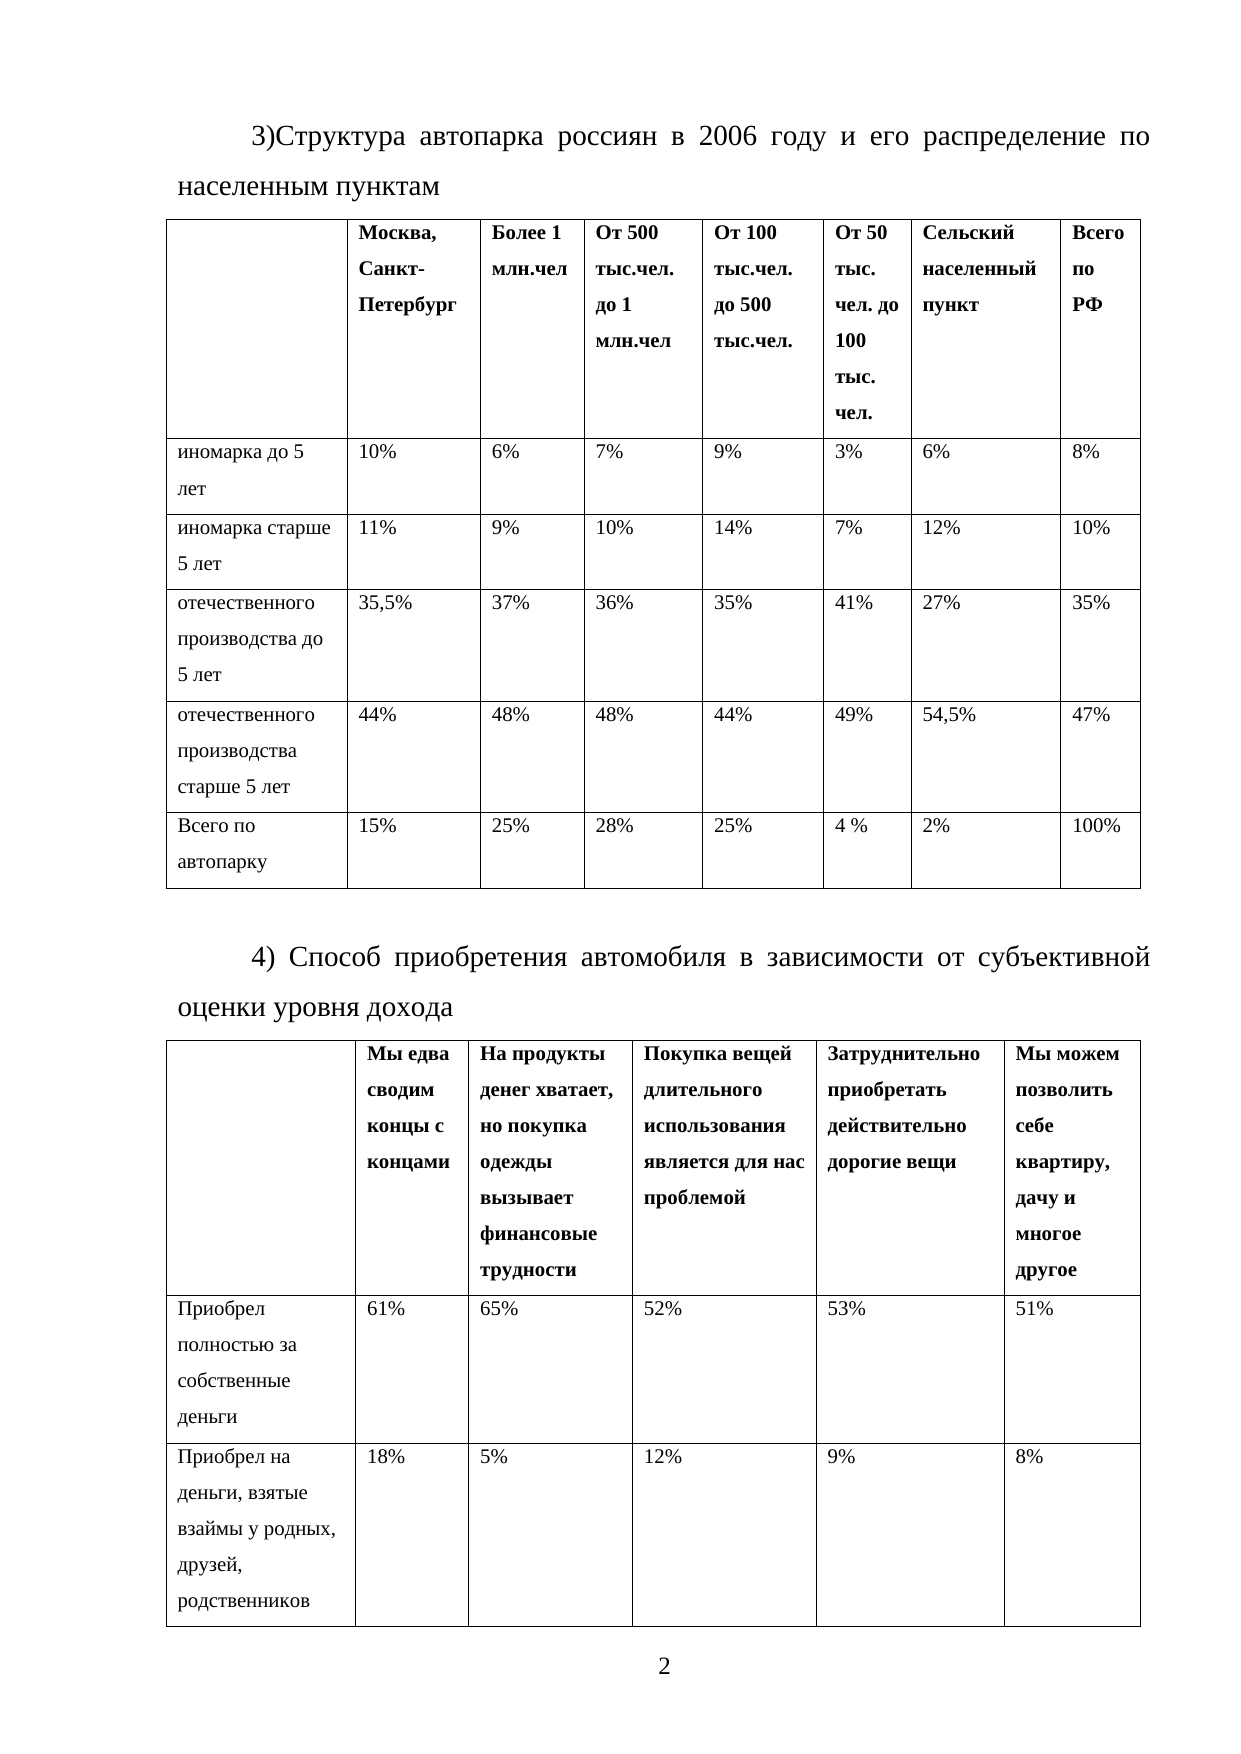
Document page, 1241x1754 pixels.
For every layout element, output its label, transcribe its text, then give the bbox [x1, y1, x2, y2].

table_header От 500 тыс.чел. до 1 млн.чел [585, 220, 702, 438]
table_cell иномарка старше 5 лет [167, 515, 347, 589]
table_header Покупка вещей длительного использования является для нас проблемой [633, 1041, 816, 1295]
table_cell 10% [348, 439, 480, 514]
table_cell 100% [1061, 813, 1140, 887]
table_cell 11% [348, 515, 480, 589]
table_cell 4 % [824, 813, 911, 887]
table_cell 25% [481, 813, 584, 887]
table_cell 6% [481, 439, 584, 514]
table_cell Всего по автопарку [167, 813, 347, 887]
table_cell 36% [585, 590, 702, 701]
table_header Более 1 млн.чел [481, 220, 584, 438]
table_cell 18% [356, 1444, 468, 1626]
table_cell 3% [824, 439, 911, 514]
table_cell 35% [703, 590, 823, 701]
table_cell 54,5% [912, 702, 1060, 812]
table_cell 9% [817, 1444, 1004, 1626]
table_cell отечественного производства старше 5 лет [167, 702, 347, 812]
table_cell 44% [348, 702, 480, 812]
table_cell 27% [912, 590, 1060, 701]
table_cell 12% [912, 515, 1060, 589]
table_header От 50 тыс. чел. до 100 тыс. чел. [824, 220, 911, 438]
table_cell 51% [1005, 1296, 1140, 1443]
table_cell отечественного производства до 5 лет [167, 590, 347, 701]
table_cell иномарка до 5 лет [167, 439, 347, 514]
table_cell 6% [912, 439, 1060, 514]
table_cell 25% [703, 813, 823, 887]
table_cell 9% [703, 439, 823, 514]
table_cell 12% [633, 1444, 816, 1626]
table_cell 44% [703, 702, 823, 812]
table_cell 48% [481, 702, 584, 812]
table_cell 15% [348, 813, 480, 887]
table_cell 35,5% [348, 590, 480, 701]
table_cell 10% [1061, 515, 1140, 589]
table_header [167, 1041, 355, 1295]
table_header [167, 220, 347, 438]
table_cell 8% [1005, 1444, 1140, 1626]
table_cell 65% [469, 1296, 632, 1443]
table_cell 41% [824, 590, 911, 701]
table_cell 5% [469, 1444, 632, 1626]
table_header На продукты денег хватает, но покупка одежды вызывает финансовые трудности [469, 1041, 632, 1295]
table_cell Приобрел на деньги, взятые взаймы у родных, друзей, родственников [167, 1444, 355, 1626]
table_header Мы можем позволить себе квартиру, дачу и многое другое [1005, 1041, 1140, 1295]
text 4) Способ приобретения автомобиля в зависимости от субъективной оценки уровня дохода [177, 939, 1152, 1023]
table_cell 7% [824, 515, 911, 589]
table_cell 28% [585, 813, 702, 887]
table_cell 52% [633, 1296, 816, 1443]
table_header Всего по РФ [1061, 220, 1140, 438]
table_header Мы едва сводим концы с концами [356, 1041, 468, 1295]
table_cell 49% [824, 702, 911, 812]
table_cell 7% [585, 439, 702, 514]
table_cell 9% [481, 515, 584, 589]
table_header Затруднительно приобретать действительно дорогие вещи [817, 1041, 1004, 1295]
table_cell 47% [1061, 702, 1140, 812]
table_cell 37% [481, 590, 584, 701]
table_header От 100 тыс.чел. до 500 тыс.чел. [703, 220, 823, 438]
table_cell 48% [585, 702, 702, 812]
table_cell 2% [912, 813, 1060, 887]
table_cell 61% [356, 1296, 468, 1443]
table_cell 35% [1061, 590, 1140, 701]
table_cell 8% [1061, 439, 1140, 514]
table_cell 53% [817, 1296, 1004, 1443]
table_header Москва, Санкт-Петербург [348, 220, 480, 438]
table_cell Приобрел полностью за собственные деньги [167, 1296, 355, 1443]
text 3)Структура автопарка россиян в 2006 году и его распределение по населенным пунктам [177, 118, 1152, 202]
table_cell 14% [703, 515, 823, 589]
table_cell 10% [585, 515, 702, 589]
table_header Сельский населенный пункт [912, 220, 1060, 438]
